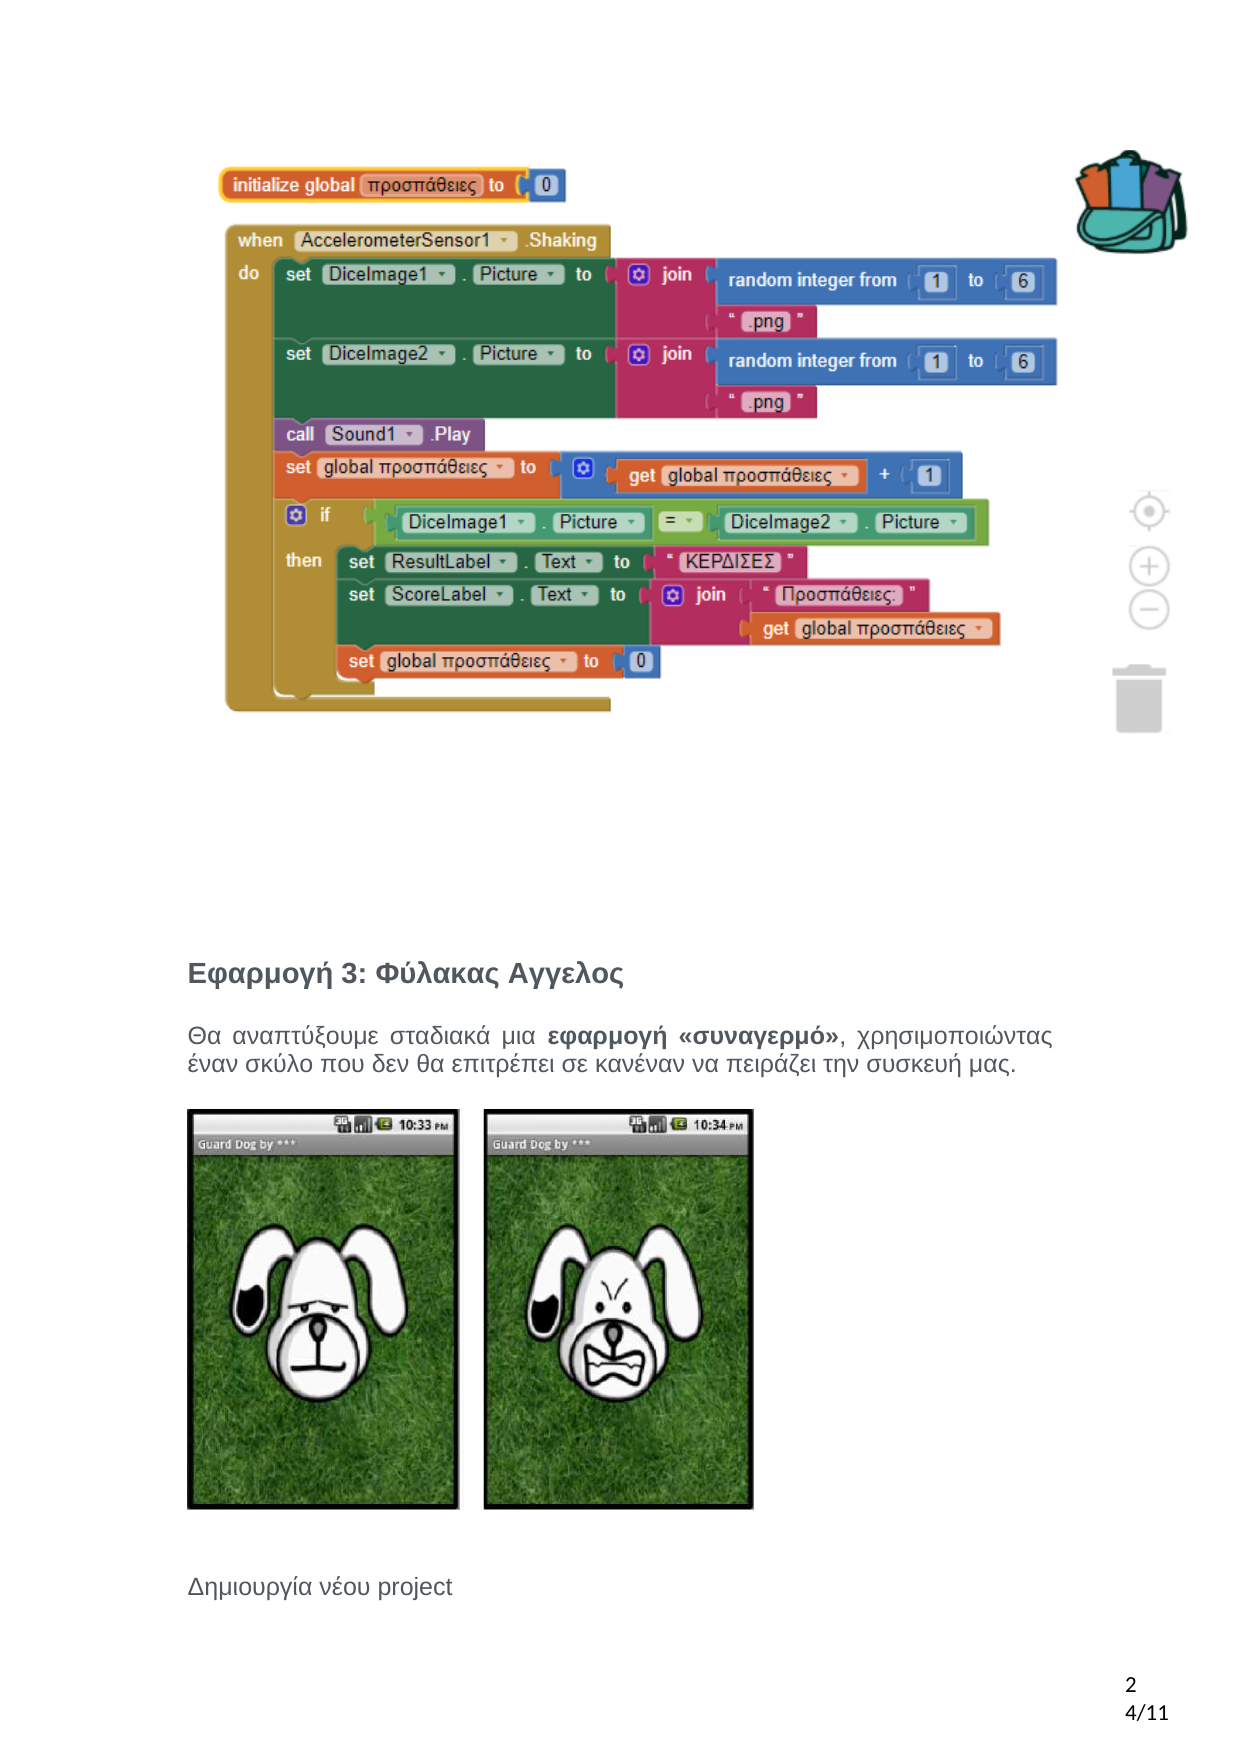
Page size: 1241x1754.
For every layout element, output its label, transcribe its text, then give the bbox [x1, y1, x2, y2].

picture [187, 150, 1196, 758]
picture [187, 1109, 754, 1510]
text Εφαρμογή 3: Φύλακας Αγγελος [187, 956, 1053, 989]
text Δημιουργία νέου project [187, 1572, 1053, 1601]
text Θα αναπτύξουμε σταδιακά μια εφαρμογή «συναγερμό», χρησιμοποιώντας έναν σκύλο που δεν θα επιτρέπει σε κανέναν να πειράζει την συσκευή μας. [187, 1021, 1053, 1078]
